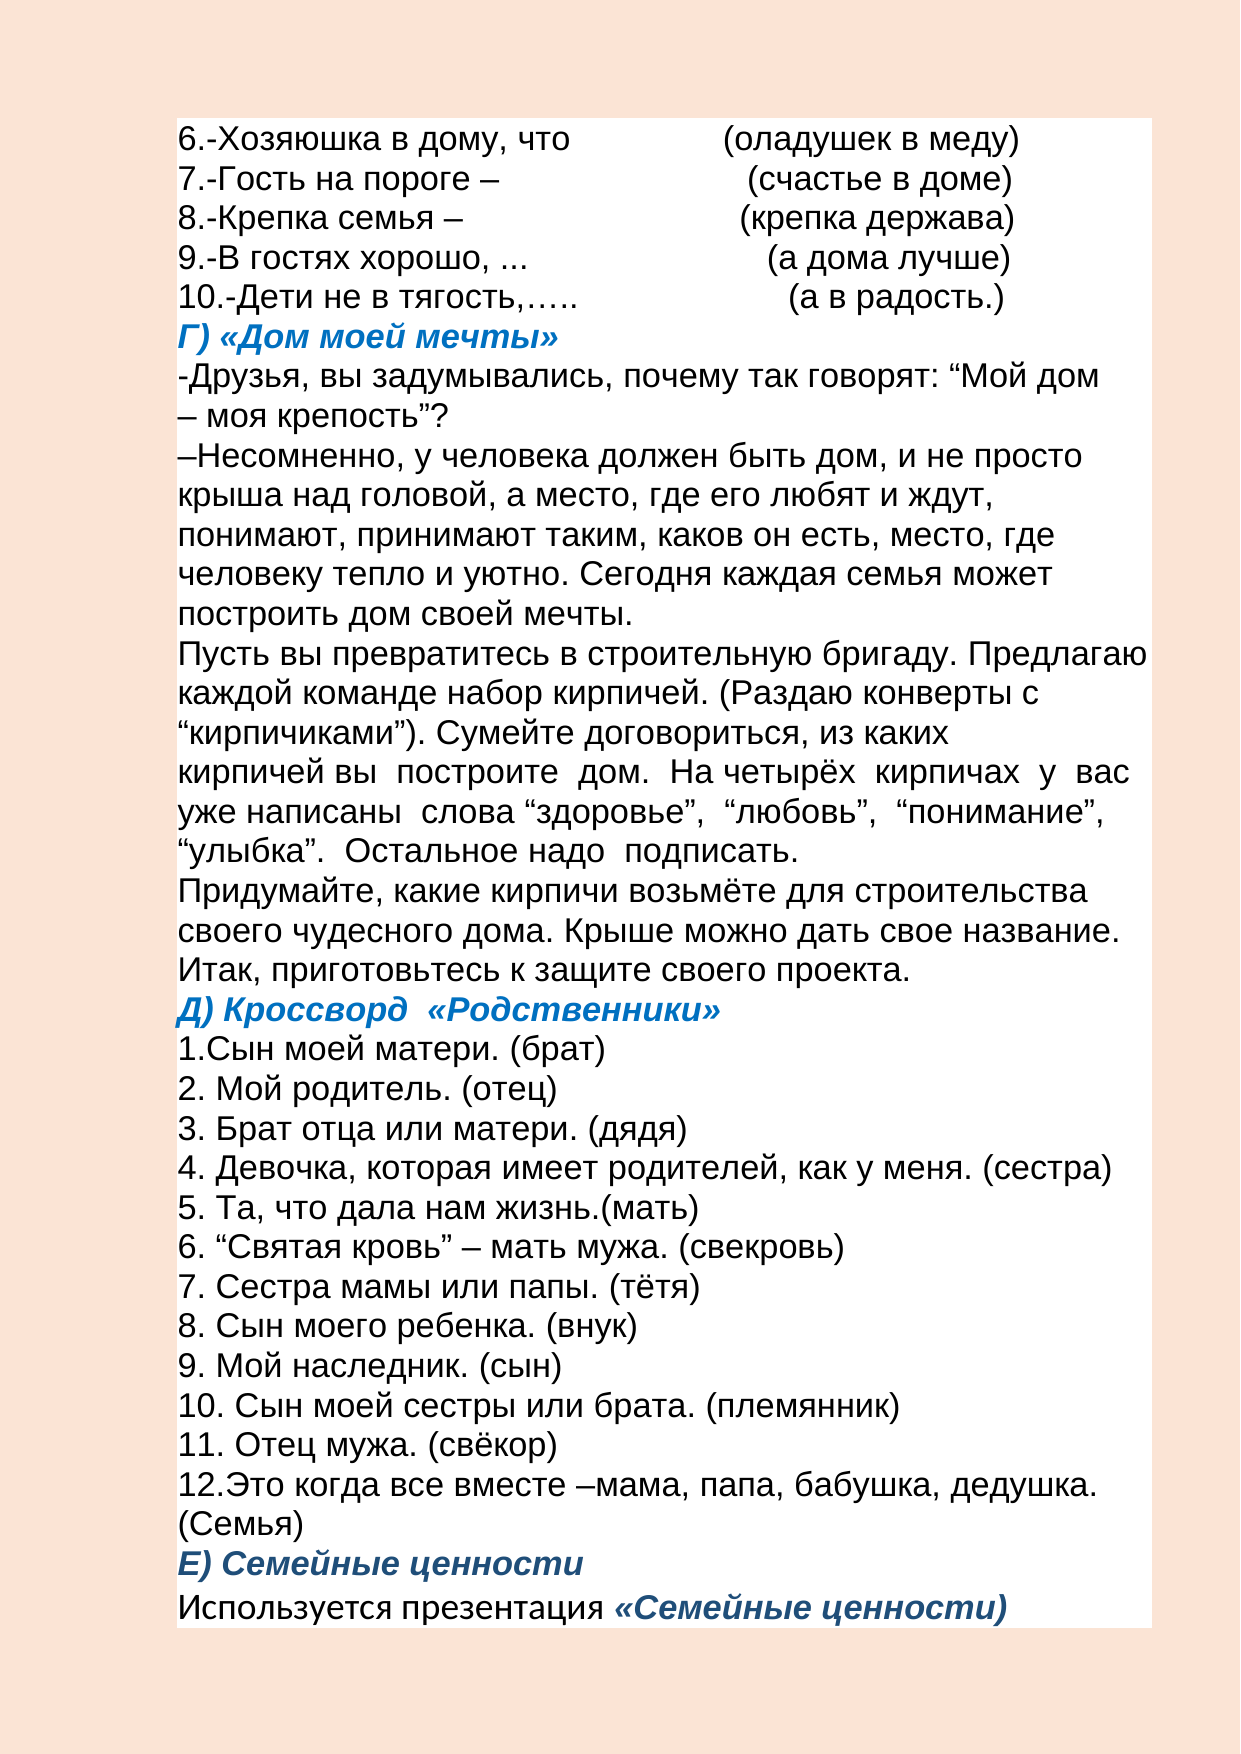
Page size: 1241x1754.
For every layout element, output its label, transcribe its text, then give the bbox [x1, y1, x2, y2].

text (Семья) [177, 1503, 1152, 1543]
text 9. Мой наследник. (сын) [177, 1345, 1152, 1385]
text – моя крепость”? [177, 395, 1152, 435]
text Г) «Дом моей мечты» [177, 316, 1152, 356]
text кирпичей вы построите дом. На четырёх кирпичах у вас [177, 751, 1152, 791]
text Используется презентация «Семейные ценности) [177, 1583, 1152, 1628]
text Пусть вы превратитесь в строительную бригаду. Предлагаю каждой команде набор кирпичей. (Раздаю конверты с “кирпичиками”). Сумейте договориться, из каких [177, 633, 1152, 751]
text -Друзья, вы задумывались, почему так говорят: “Мой дом [177, 356, 1152, 395]
text Е) Семейные ценности [177, 1543, 1152, 1583]
text 9.-В гостях хорошо, ... (а дома лучше) [177, 237, 1152, 276]
text 3. Брат отца или матери. (дядя) [177, 1108, 1152, 1147]
text Д) Кроссворд «Родственники» [177, 989, 1152, 1028]
text Придумайте, какие кирпичи возьмёте для строительства своего чудесного дома. Крыше можно дать свое название. Итак, приготовьтесь к защите своего проекта. [177, 870, 1152, 989]
text 1.Сын моей матери. (брат) [177, 1028, 1152, 1068]
text 8.-Крепка семья – (крепка держава) [177, 197, 1152, 237]
text 6.-Хозяюшка в дому, что (оладушек в меду) [177, 118, 1152, 158]
text 8. Сын моего ребенка. (внук) [177, 1306, 1152, 1345]
text 10. Сын моей сестры или брата. (племянник) [177, 1385, 1152, 1424]
text уже написаны слова “здоровье”, “любовь”, “понимание”, “улыбка”. Остальное надо подписать. [177, 791, 1152, 870]
text 12.Это когда все вместе –мама, папа, бабушка, дедушка. [177, 1464, 1152, 1503]
text 4. Девочка, которая имеет родителей, как у меня. (сестра) [177, 1147, 1152, 1187]
text 7. Сестра мамы или папы. (тётя) [177, 1266, 1152, 1306]
text 6. “Святая кровь” – мать мужа. (свекровь) [177, 1226, 1152, 1266]
text 2. Мой родитель. (отец) [177, 1068, 1152, 1108]
text 7.-Гость на пороге – (счастье в доме) [177, 158, 1152, 197]
text 5. Та, что дала нам жизнь.(мать) [177, 1187, 1152, 1226]
text 10.-Дети не в тягость,….. (а в радость.) [177, 276, 1152, 316]
text –Несомненно, у человека должен быть дом, и не просто крыша над головой, а место, где его любят и ждут, понимают, принимают таким, каков он есть, место, где [177, 435, 1152, 553]
text человеку тепло и уютно. Сегодня каждая семья может построить дом своей мечты. [177, 553, 1152, 633]
text 11. Отец мужа. (свёкор) [177, 1424, 1152, 1464]
